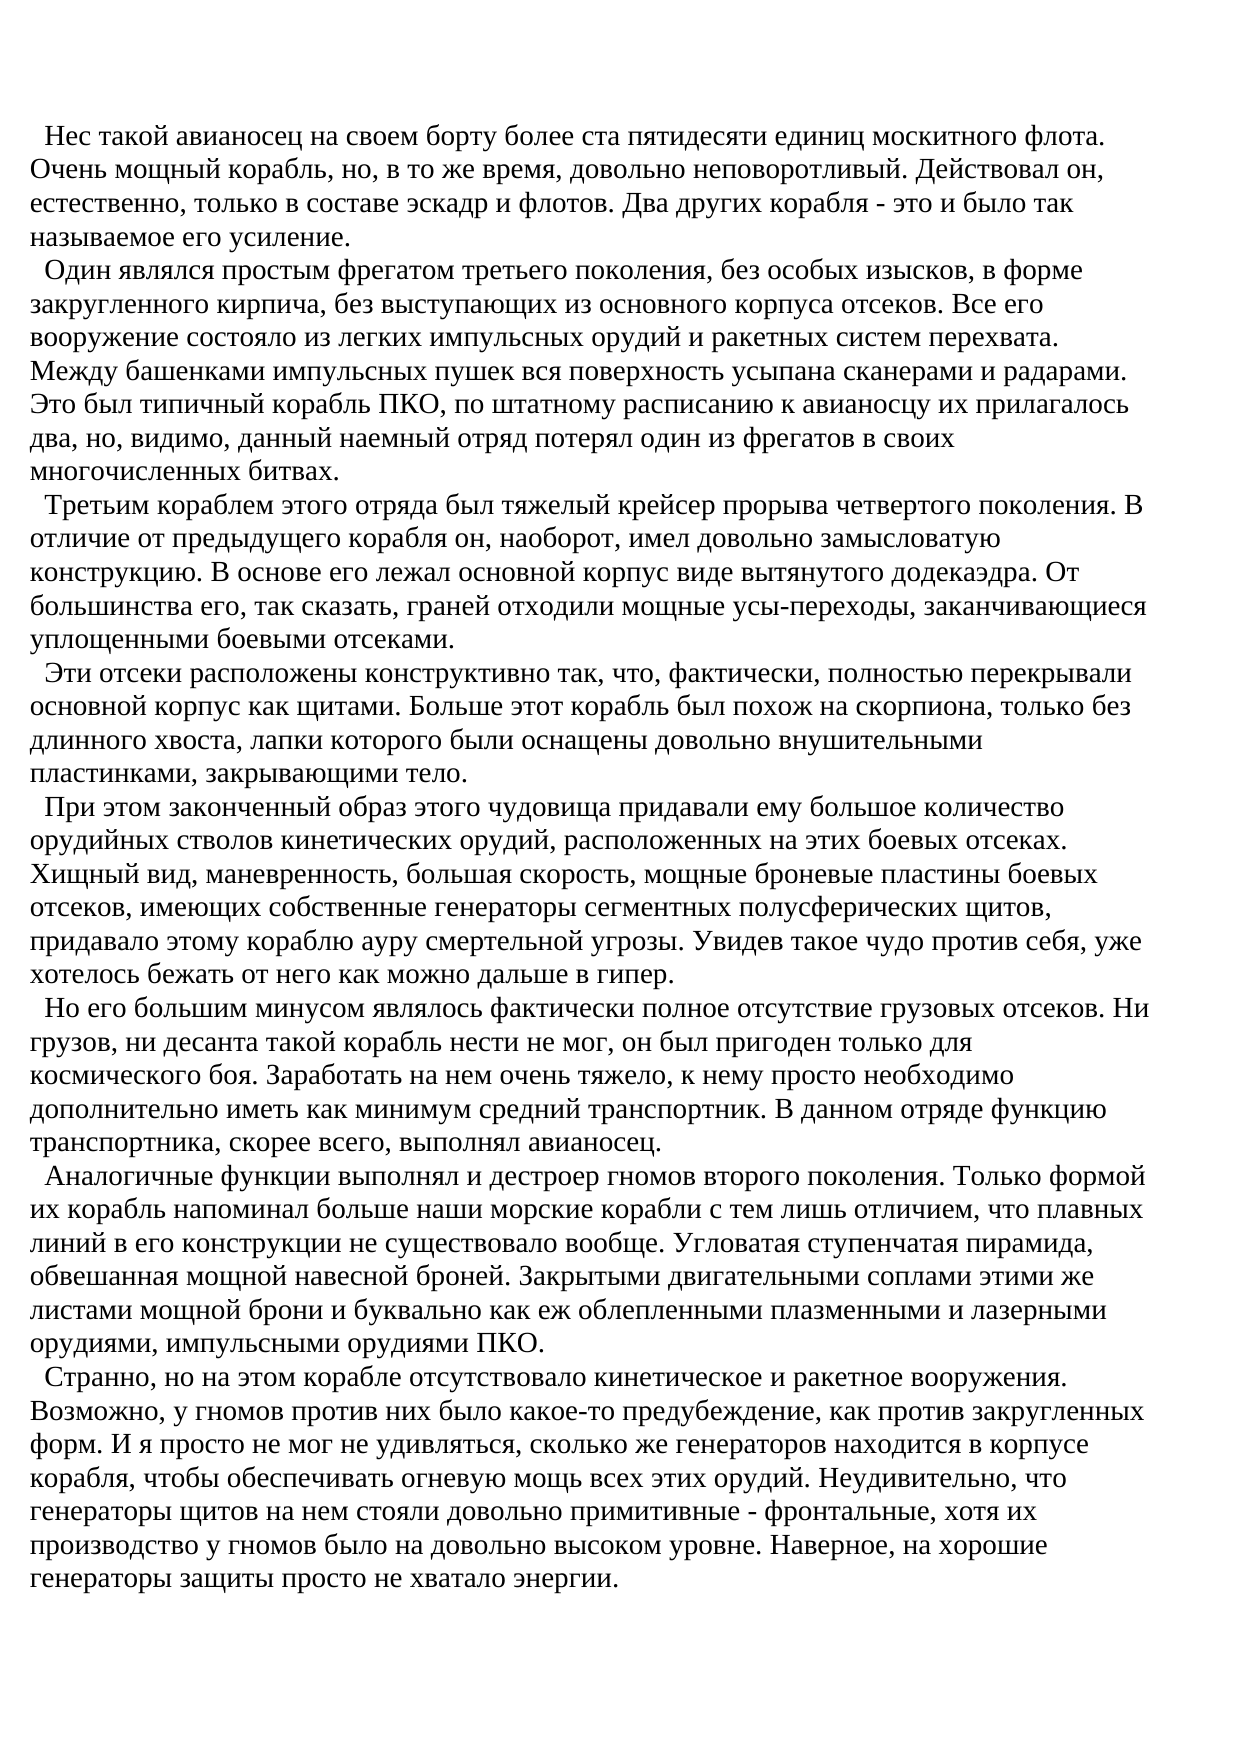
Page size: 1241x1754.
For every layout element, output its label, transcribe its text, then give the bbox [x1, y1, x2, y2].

text Но его большим минусом являлось фактически полное отсутствие грузовых отсеков. Ни грузов, ни десанта такой корабль нести не мог, он был пригоден только для космического боя. Заработать на нем очень тяжело, к нему просто необходимо дополнительно иметь как минимум средний транспортник. В данном отряде функцию транспортника, скорее всего, выполнял авианосец. [29, 990, 1152, 1158]
text Один являлся простым фрегатом третьего поколения, без особых изысков, в форме закругленного кирпича, без выступающих из основного корпуса отсеков. Все его вооружение состояло из легких импульсных орудий и ракетных систем перехвата. Между башенками импульсных пушек вся поверхность усыпана сканерами и радарами. Это был типичный корабль ПКО, по штатному расписанию к авианосцу их прилагалось два, но, видимо, данный наемный отряд потерял один из фрегатов в своих многочисленных битвах. [29, 252, 1152, 487]
text При этом законченный образ этого чудовища придавали ему большое количество орудийных стволов кинетических орудий, расположенных на этих боевых отсеках. Хищный вид, маневренность, большая скорость, мощные броневые пластины боевых отсеков, имеющих собственные генераторы сегментных полусферических щитов, придавало этому кораблю ауру смертельной угрозы. Увидев такое чудо против себя, уже хотелось бежать от него как можно дальше в гипер. [29, 789, 1152, 990]
text Странно, но на этом корабле отсутствовало кинетическое и ракетное вооружения. Возможно, у гномов против них было какое-то предубеждение, как против закругленных форм. И я просто не мог не удивляться, сколько же генераторов находится в корпусе корабля, чтобы обеспечивать огневую мощь всех этих орудий. Неудивительно, что генераторы щитов на нем стояли довольно примитивные - фронтальные, хотя их производство у гномов было на довольно высоком уровне. Наверное, на хорошие генераторы защиты просто не хватало энергии. [29, 1359, 1152, 1594]
text Третьим кораблем этого отряда был тяжелый крейсер прорыва четвертого поколения. В отличие от предыдущего корабля он, наоборот, имел довольно замысловатую конструкцию. В основе его лежал основной корпус виде вытянутого додекаэдра. От большинства его, так сказать, граней отходили мощные усы-переходы, заканчивающиеся уплощенными боевыми отсеками. [29, 487, 1152, 655]
text Аналогичные функции выполнял и дестроер гномов второго поколения. Только формой их корабль напоминал больше наши морские корабли с тем лишь отличием, что плавных линий в его конструкции не существовало вообще. Угловатая ступенчатая пирамида, обвешанная мощной навесной броней. Закрытыми двигательными соплами этими же листами мощной брони и буквально как еж облепленными плазменными и лазерными орудиями, импульсными орудиями ПКО. [29, 1158, 1152, 1359]
text Эти отсеки расположены конструктивно так, что, фактически, полностью перекрывали основной корпус как щитами. Больше этот корабль был похож на скорпиона, только без длинного хвоста, лапки которого были оснащены довольно внушительными пластинками, закрывающими тело. [29, 655, 1152, 789]
text Нес такой авианосец на своем борту более ста пятидесяти единиц москитного флота. Очень мощный корабль, но, в то же время, довольно неповоротливый. Действовал он, естественно, только в составе эскадр и флотов. Два других корабля - это и было так называемое его усиление. [29, 118, 1152, 252]
